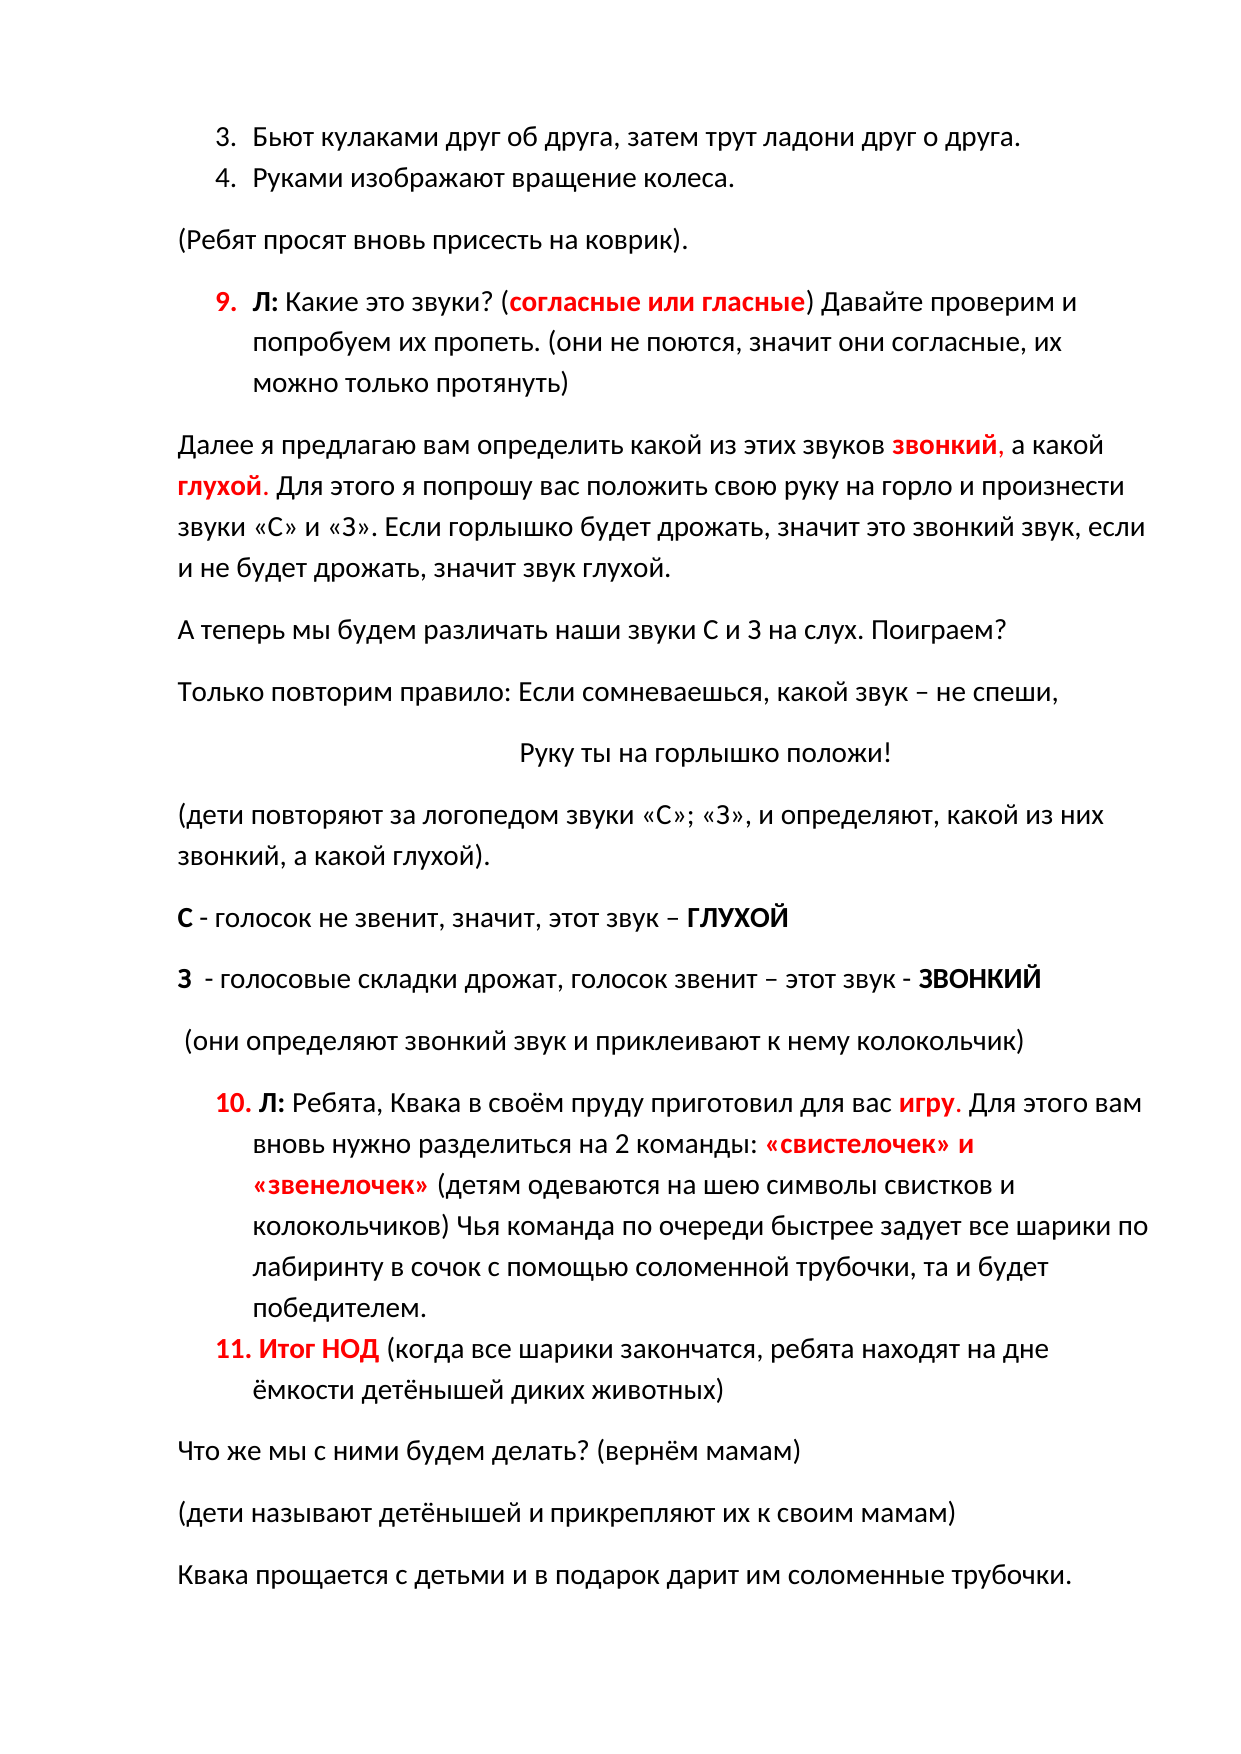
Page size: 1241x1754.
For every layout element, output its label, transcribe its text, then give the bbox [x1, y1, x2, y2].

text Руку ты на горлышко положи! [177, 734, 1152, 770]
text С - голосок не звенит, значит, этот звук – ГЛУХОЙ [177, 899, 1152, 934]
list Бьют кулаками друг об друга, затем трут ладони друг о друга. [215, 118, 1152, 154]
text (они определяют звонкий звук и приклеивают к нему колокольчик) [177, 1022, 1152, 1058]
list Руками изображают вращение колеса. [215, 159, 1152, 195]
text А теперь мы будем различать наши звуки С и З на слух. Поиграем? [177, 611, 1152, 646]
list Л: Ребята, Квака в своём пруду приготовил для вас игру. Для этого вам вновь нужно разделиться на 2 команды: «свистелочек» и «звенелочек» (детям одеваются на шею символы свистков и колокольчиков) Чья команда по очереди быстрее задует все шарики по лабиринту в сочок с помощью соломенной трубочки, та и будет победителем. [215, 1084, 1152, 1324]
list Итог НОД (когда все шарики закончатся, ребята находят на дне ёмкости детёнышей диких животных) [215, 1330, 1152, 1406]
text Далее я предлагаю вам определить какой из этих звуков звонкий, а какой глухой. Для этого я попрошу вас положить свою руку на горло и произнести звуки «С» и «З». Если горлышко будет дрожать, значит это звонкий звук, если и не будет дрожать, значит звук глухой. [177, 426, 1152, 585]
text Что же мы с ними будем делать? (вернём мамам) [177, 1432, 1152, 1468]
text (Ребят просят вновь присесть на коврик). [177, 221, 1152, 256]
list Л: Какие это звуки? (согласные или гласные) Давайте проверим и попробуем их пропеть. (они не поются, значит они согласные, их можно только протянуть) [215, 283, 1152, 400]
text Только повторим правило: Если сомневаешься, какой звук – не спеши, [177, 673, 1152, 708]
text (дети повторяют за логопедом звуки «С»; «З», и определяют, какой из них звонкий, а какой глухой). [177, 796, 1152, 873]
text Квака прощается с детьми и в подарок дарит им соломенные трубочки. [177, 1556, 1152, 1592]
text (дети называют детёнышей и прикрепляют их к своим мамам) [177, 1494, 1152, 1530]
text З - голосовые складки дрожат, голосок звенит – этот звук - ЗВОНКИЙ [177, 961, 1152, 996]
